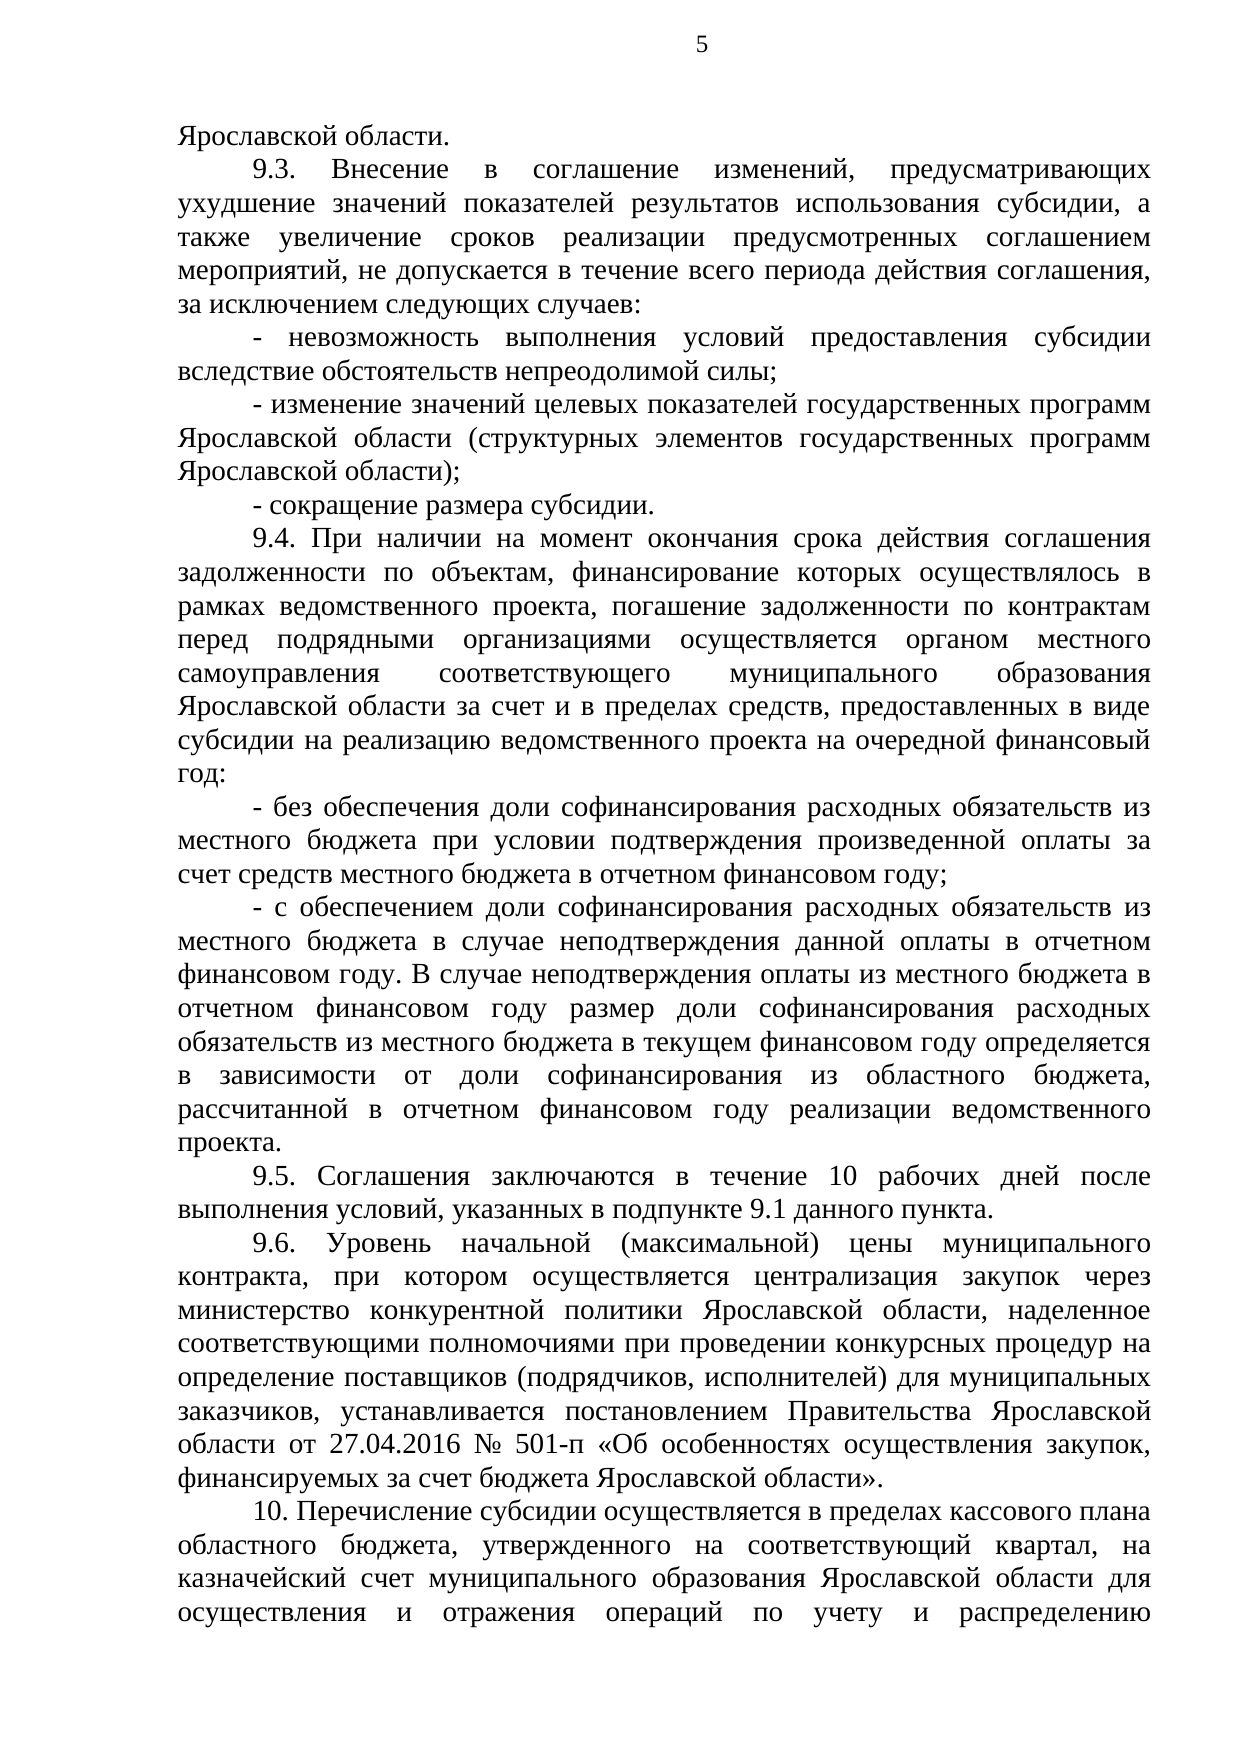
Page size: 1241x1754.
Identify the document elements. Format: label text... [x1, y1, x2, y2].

text - без обеспечения доли софинансирования расходных обязательств из местного бюджета при условии подтверждения произведенной оплаты за счет средств местного бюджета в отчетном финансовом году; [177, 789, 1152, 889]
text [177, 1493, 1152, 1627]
text 9.6. Уровень начальной (максимальной) цены муниципального контракта, при котором осуществляется централизация закупок через министерство конкурентной политики Ярославской области, наделенное соответствующими полномочиями при проведении конкурсных процедур на определение поставщиков (подрядчиков, исполнителей) для муниципальных заказчиков, устанавливается постановлением Правительства Ярославской области от 27.04.2016 № 501-п «Об особенностях осуществления закупок, финансируемых за счет бюджета Ярославской области». [177, 1225, 1152, 1493]
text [177, 118, 1152, 152]
text - с обеспечением доли софинансирования расходных обязательств из местного бюджета в случае неподтверждения данной оплаты в отчетном финансовом году. В случае неподтверждения оплаты из местного бюджета в отчетном финансовом году размер доли софинансирования расходных обязательств из местного бюджета в текущем финансовом году определяется в зависимости от доли софинансирования из областного бюджета, рассчитанной в отчетном финансовом году реализации ведомственного проекта. [177, 889, 1152, 1158]
text 9.5. Соглашения заключаются в течение 10 рабочих дней после выполнения условий, указанных в подпункте 9.1 данного пункта. [177, 1158, 1152, 1225]
text 9.4. При наличии на момент окончания срока действия соглашения задолженности по объектам, финансирование которых осуществлялось в рамках ведомственного проекта, погашение задолженности по контрактам перед подрядными организациями осуществляется органом местного самоуправления соответствующего муниципального образования Ярославской области за счет и в пределах средств, предоставленных в виде субсидии на реализацию ведомственного проекта на очередной финансовый год: [177, 521, 1152, 789]
text - изменение значений целевых показателей государственных программ Ярославской области (структурных элементов государственных программ Ярославской области); [177, 386, 1152, 487]
text - невозможность выполнения условий предоставления субсидии вследствие обстоятельств непреодолимой силы; [177, 319, 1152, 386]
text - сокращение размера субсидии. [177, 487, 1152, 521]
text 9.3. Внесение в соглашение изменений, предусматривающих ухудшение значений показателей результатов использования субсидии, а также увеличение сроков реализации предусмотренных соглашением мероприятий, не допускается в течение всего периода действия соглашения, за исключением следующих случаев: [177, 152, 1152, 319]
